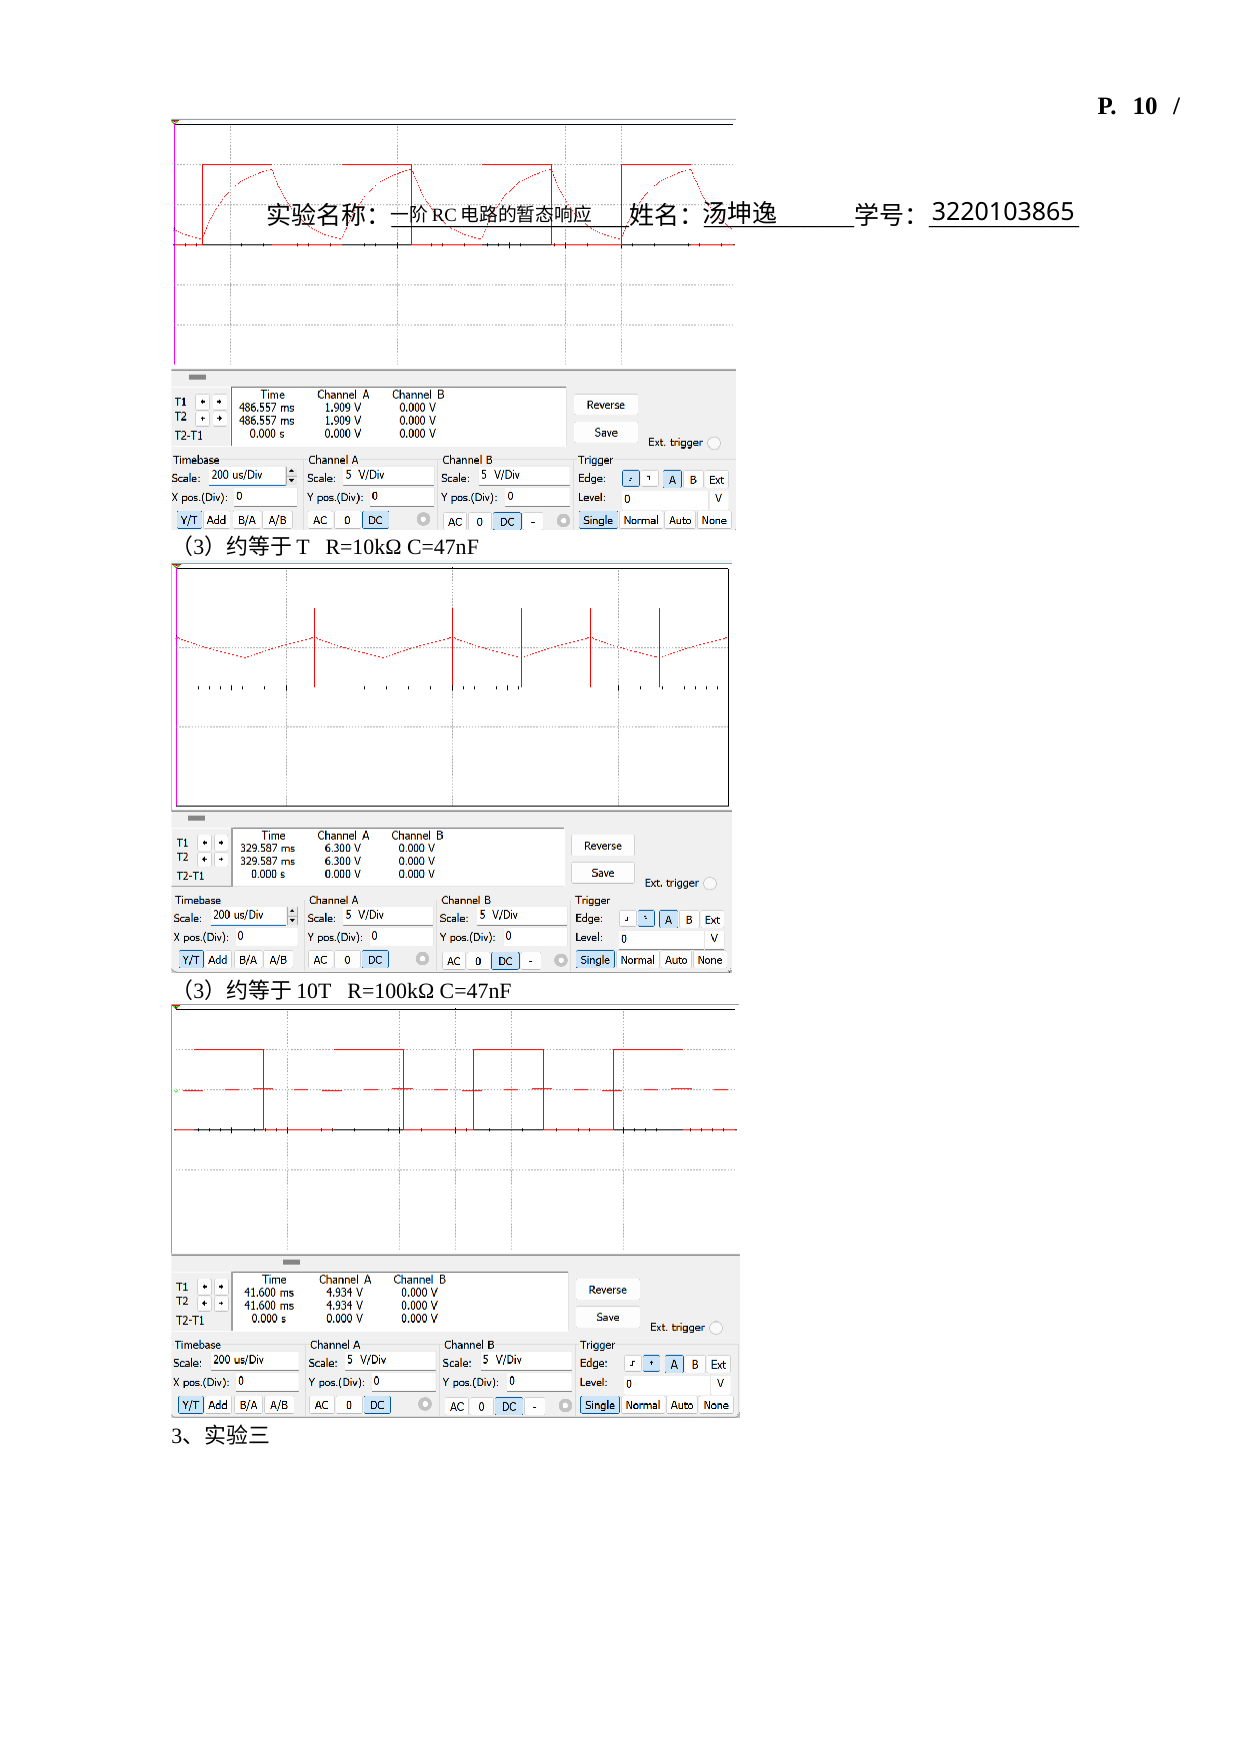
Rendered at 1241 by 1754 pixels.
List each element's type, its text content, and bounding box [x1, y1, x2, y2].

picture [171, 118, 736, 530]
text 3、实验三 [171, 1418, 1134, 1449]
text （3）约等于10T R=100kΩ C=47nF [171, 973, 1134, 1004]
text （3）约等于T R=10kΩ C=47nF [171, 529, 1134, 561]
picture [171, 1004, 740, 1418]
picture [171, 560, 732, 973]
